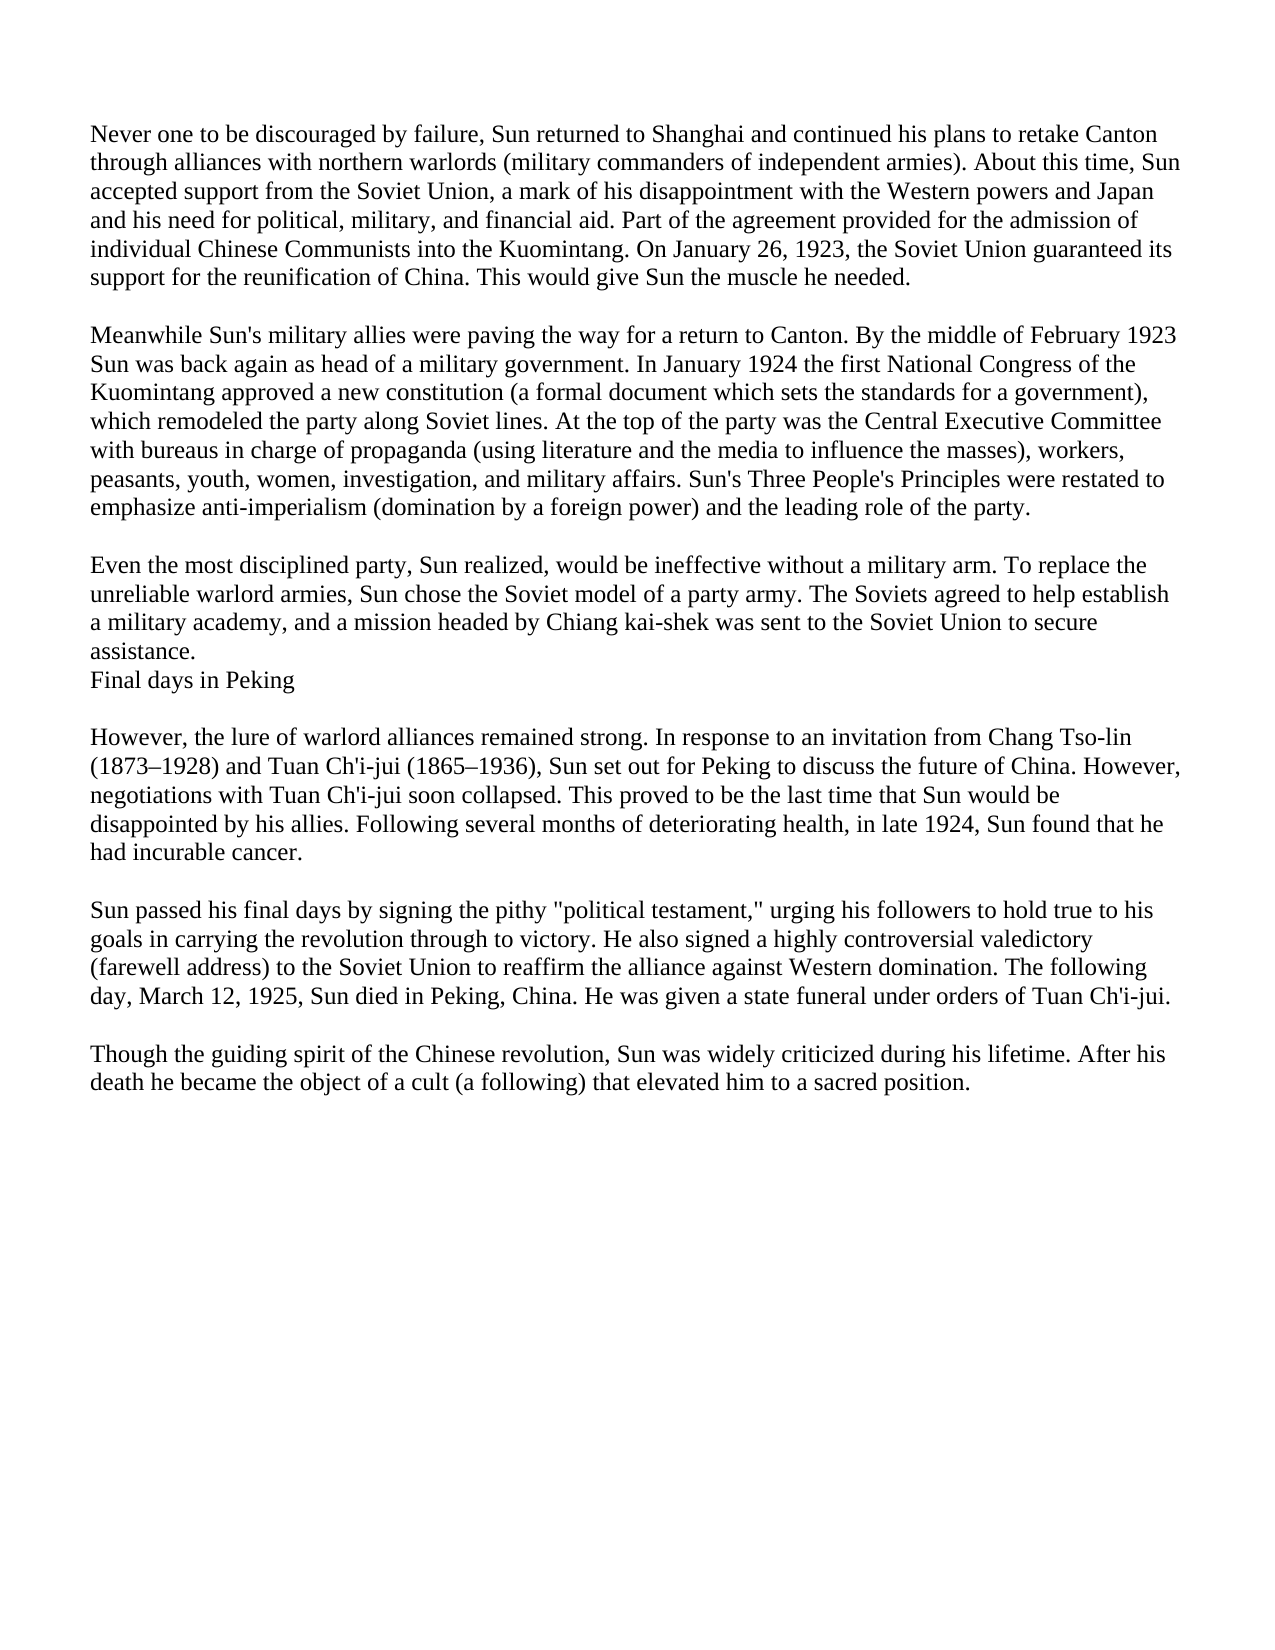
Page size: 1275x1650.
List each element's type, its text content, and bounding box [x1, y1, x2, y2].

text Final days in [90, 665, 1185, 694]
text Though the guiding spirit of the Chinese revolution, Sun was widely criticized during his lifetime. After his death he became the object of a cult (a following) that elevated him to a sacred position. [90, 1039, 1185, 1096]
text However, the lure of warlord alliances remained strong. In response to an invitation from Chang Tso-lin (1873–1928) and Tuan Ch'i-jui (1865–1936), Sun set out for to discuss the future of . However, negotiations with Tuan Ch'i-jui soon collapsed. This proved to be the last time that Sun would be disappointed by his allies. Following several months of deteriorating health, in late 1924, Sun found that he had incurable cancer. [90, 722, 1185, 866]
text Sun passed his final days by signing the pithy "political testament," urging his followers to hold true to his goals in carrying the revolution through to victory. He also signed a highly controversial valedictory (farewell address) to the to reaffirm the alliance against Western domination. The following day, , Sun died in . He was given a state funeral under orders of Tuan Ch'i-jui. [90, 895, 1185, 1010]
text Even the most disciplined party, Sun realized, would be ineffective without a military arm. To replace the unreliable warlord armies, Sun chose the Soviet model of a party army. The Soviets agreed to help establish a military academy, and a mission headed by Chiang kai-shek was sent to the to secure assistance. [90, 550, 1185, 665]
text Meanwhile Sun's military allies were paving the way for a return to . By the middle of February 1923 Sun was back again as head of a military government. In January 1924 the first National Congress of the Kuomintang approved a new constitution (a formal document which sets the standards for a government), which remodeled the party along Soviet lines. At the top of the party was the Central Executive Committee with bureaus in charge of propaganda (using literature and the media to influence the masses), workers, peasants, youth, women, investigation, and military affairs. Sun's Three People's Principles were restated to emphasize anti-imperialism (domination by a foreign power) and the leading role of the party. [90, 320, 1185, 521]
text Never one to be discouraged by failure, Sun returned to and continued his plans to retake through alliances with northern warlords (military commanders of independent armies). About this time, Sun accepted support from the , a mark of his disappointment with the Western powers and and his need for political, military, and financial aid. Part of the agreement provided for the admission of individual Chinese Communists into the Kuomintang. On , the guaranteed its support for the reunification of . This would give Sun the muscle he needed. [90, 119, 1185, 291]
